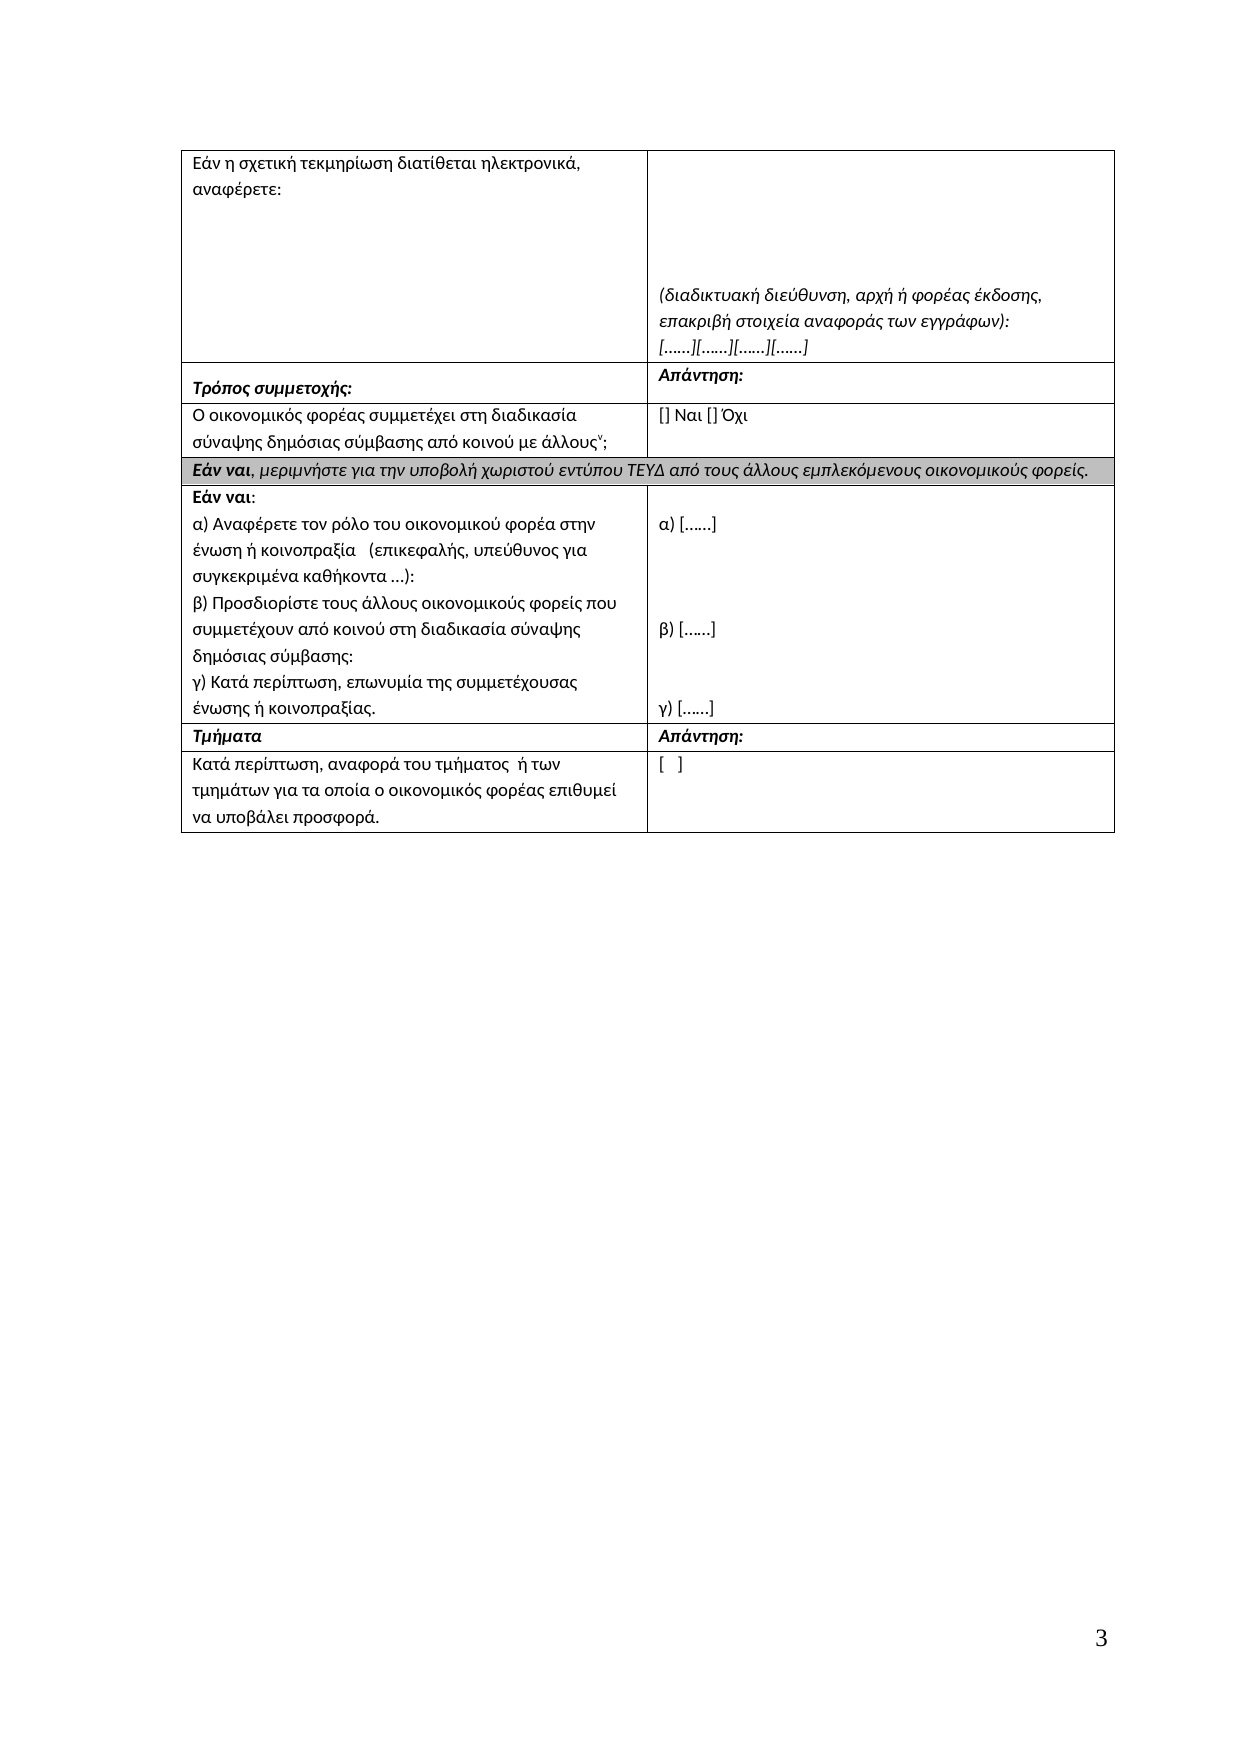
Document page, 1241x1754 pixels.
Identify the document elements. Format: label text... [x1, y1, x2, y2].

table_cell [ ] [648, 752, 1114, 832]
table_cell Απάντηση: [648, 363, 1114, 403]
table_cell Απάντηση: [648, 724, 1114, 751]
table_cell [648, 151, 1114, 362]
table_cell Εάν ναι, μεριμνήστε για την υποβολή χωριστού εντύπου ΤΕΥΔ από τους άλλους εμπλεκόμενους οικονομικούς φορείς. [182, 458, 1114, 484]
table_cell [182, 151, 647, 362]
table_cell [] Ναι [] Όχι [648, 404, 1114, 457]
table_cell Τρόπος συμμετοχής: [182, 363, 647, 403]
table_cell Εάν ναι: α) Αναφέρετε τον ρόλο του οικονομικού φορέα στην ένωση ή κοινοπραξία (επικεφαλής, υπεύθυνος για συγκεκριμένα καθήκοντα …): β) Προσδιορίστε τους άλλους οικονομικούς φορείς που συμμετέχουν από κοινού στη διαδικασία σύναψης δημόσιας σύμβασης: γ) Κατά περίπτωση, επωνυμία της συμμετέχουσας ένωσης ή κοινοπραξίας. [182, 486, 647, 723]
table_cell Κατά περίπτωση, αναφορά του τμήματος ή των τμημάτων για τα οποία ο οικονομικός φορέας επιθυμεί να υποβάλει προσφορά. [182, 752, 647, 832]
table_cell Ο οικονομικός φορέας συμμετέχει στη διαδικασία σύναψης δημόσιας σύμβασης από κοινού με άλλους; [182, 404, 647, 457]
table_cell α) [……] β) [……] γ) [……] [648, 486, 1114, 723]
table_cell Τμήματα [182, 724, 647, 751]
